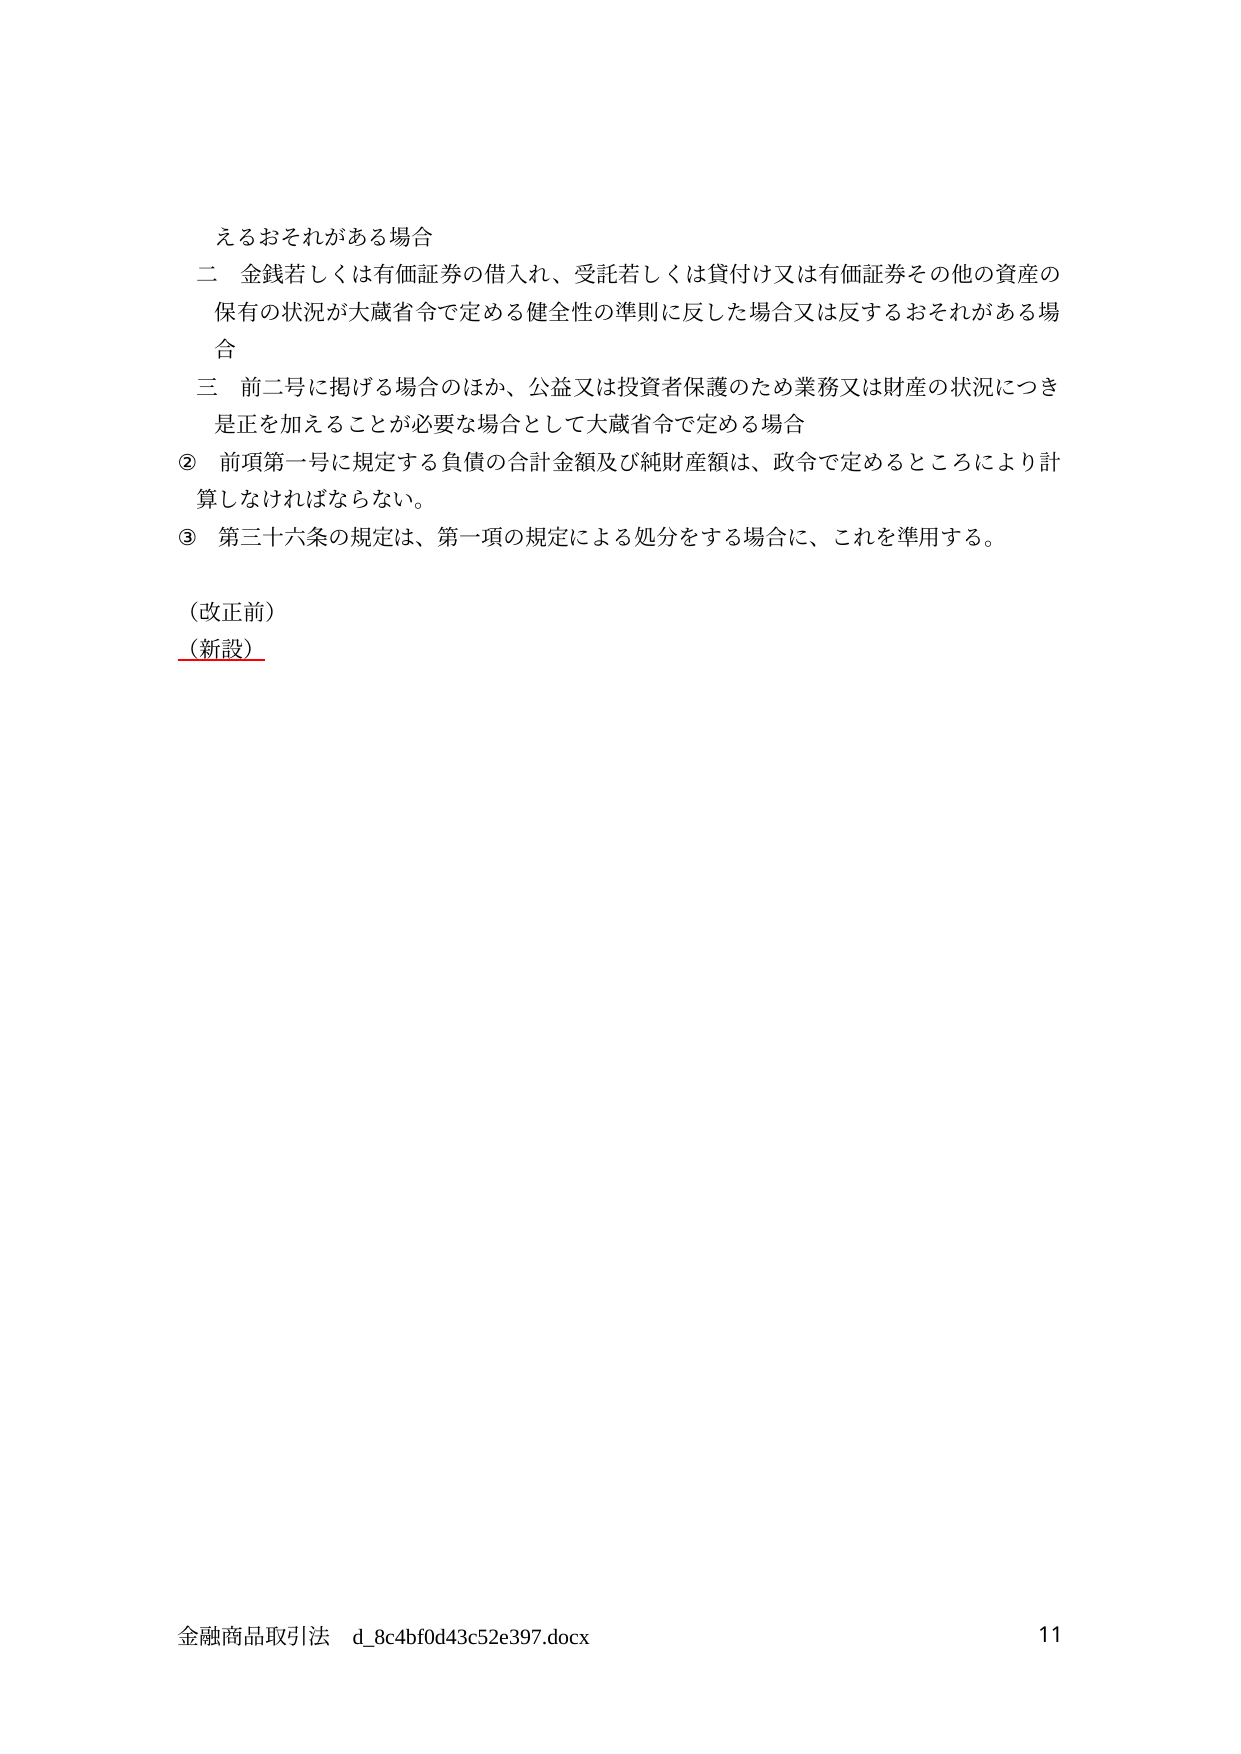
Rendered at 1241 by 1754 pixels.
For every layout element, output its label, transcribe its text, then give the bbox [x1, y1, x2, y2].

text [196, 217, 1063, 254]
text （新設） [177, 629, 1063, 667]
text （改正前） [177, 592, 1063, 629]
text ② 前項第一号に規定する負債の合計金額及び純財産額は、政令で定めるところにより計算しなければならない。 [177, 442, 1063, 517]
text 三 前二号に掲げる場合のほか、公益又は投資者保護のため業務又は財産の状況につき是正を加えることが必要な場合として大蔵省令で定める場合 [196, 367, 1063, 442]
text 二 金銭若しくは有価証券の借入れ、受託若しくは貸付け又は有価証券その他の資産の保有の状況が大蔵省令で定める健全性の準則に反した場合又は反するおそれがある場合 [196, 254, 1063, 367]
text ③ 第三十六条の規定は、第一項の規定による処分をする場合に、これを準用する。 [177, 517, 1063, 554]
